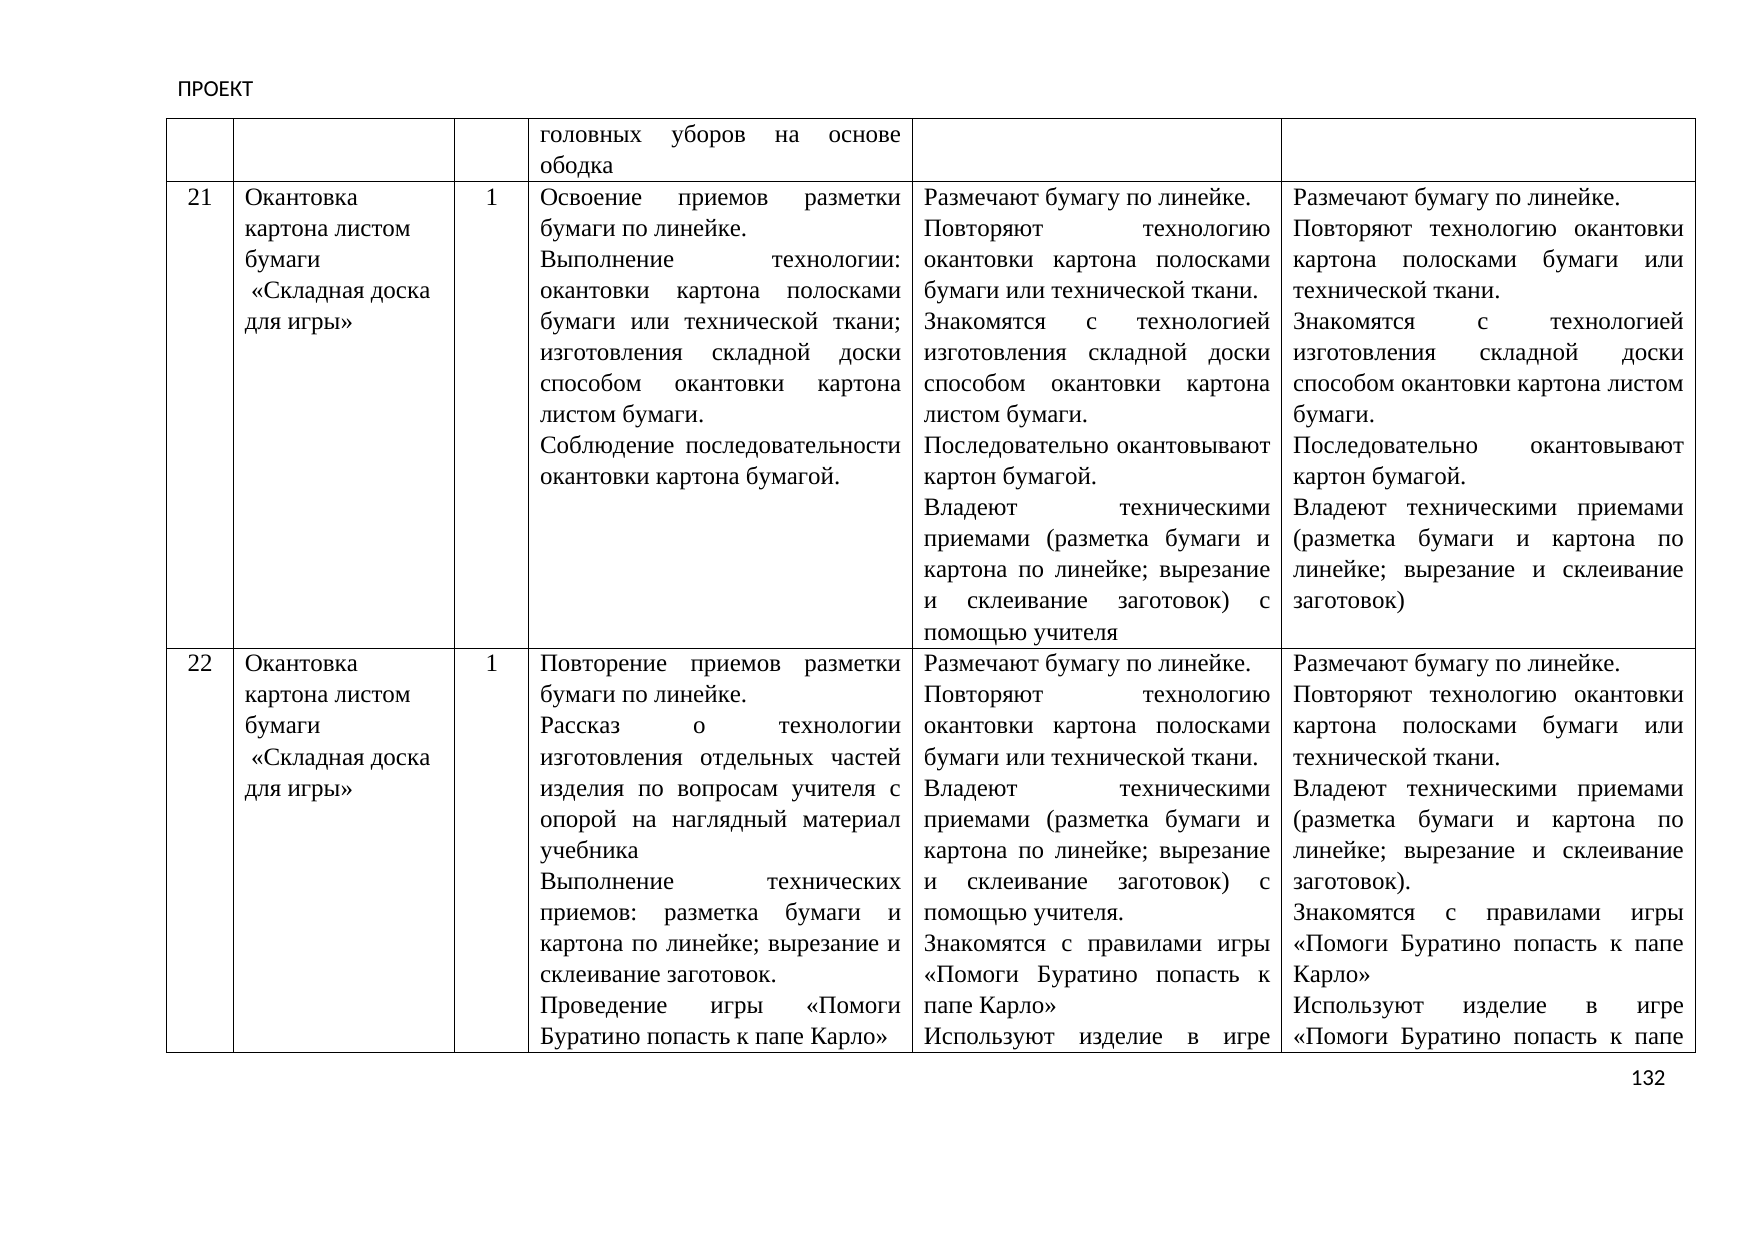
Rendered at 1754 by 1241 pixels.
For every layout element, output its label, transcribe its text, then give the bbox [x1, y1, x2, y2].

table_cell 22 [167, 649, 233, 1052]
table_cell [234, 119, 454, 181]
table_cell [234, 649, 454, 1052]
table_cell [1282, 119, 1695, 181]
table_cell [1282, 649, 1695, 1052]
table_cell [529, 119, 912, 181]
table_cell Освоение приемов разметки бумаги по линейке. Выполнение технологии: окантовки картона полосками бумаги или технической ткани; изготовления складной доски способом окантовки картона листом бумаги. Соблюдение последовательности окантовки картона бумагой. [529, 182, 912, 647]
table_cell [529, 649, 912, 1052]
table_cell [913, 119, 1281, 181]
table_cell Окантовка картона листом бумаги «Складная доска для игры» [234, 182, 454, 647]
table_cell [913, 649, 1281, 1052]
table_cell 21 [167, 182, 233, 647]
table_cell Размечают бумагу по линейке. Повторяют технологию окантовки картона полосками бумаги или технической ткани. Знакомятся с технологией изготовления складной доски способом окантовки картона листом бумаги. Последовательно окантовывают картон бумагой. Владеют техническими приемами (разметка бумаги и картона по линейке; вырезание и склеивание заготовок) [1282, 182, 1695, 647]
table_cell 1 [455, 649, 528, 1052]
table_cell Размечают бумагу по линейке. Повторяют технологию окантовки картона полосками бумаги или технической ткани. Знакомятся с технологией изготовления складной доски способом окантовки картона листом бумаги. Последовательно окантовывают картон бумагой. Владеют техническими приемами (разметка бумаги и картона по линейке; вырезание и склеивание заготовок) с помощью учителя [913, 182, 1281, 647]
table_cell 1 [455, 119, 528, 181]
table_cell 20 [167, 119, 233, 181]
table_cell 1 [455, 182, 528, 647]
